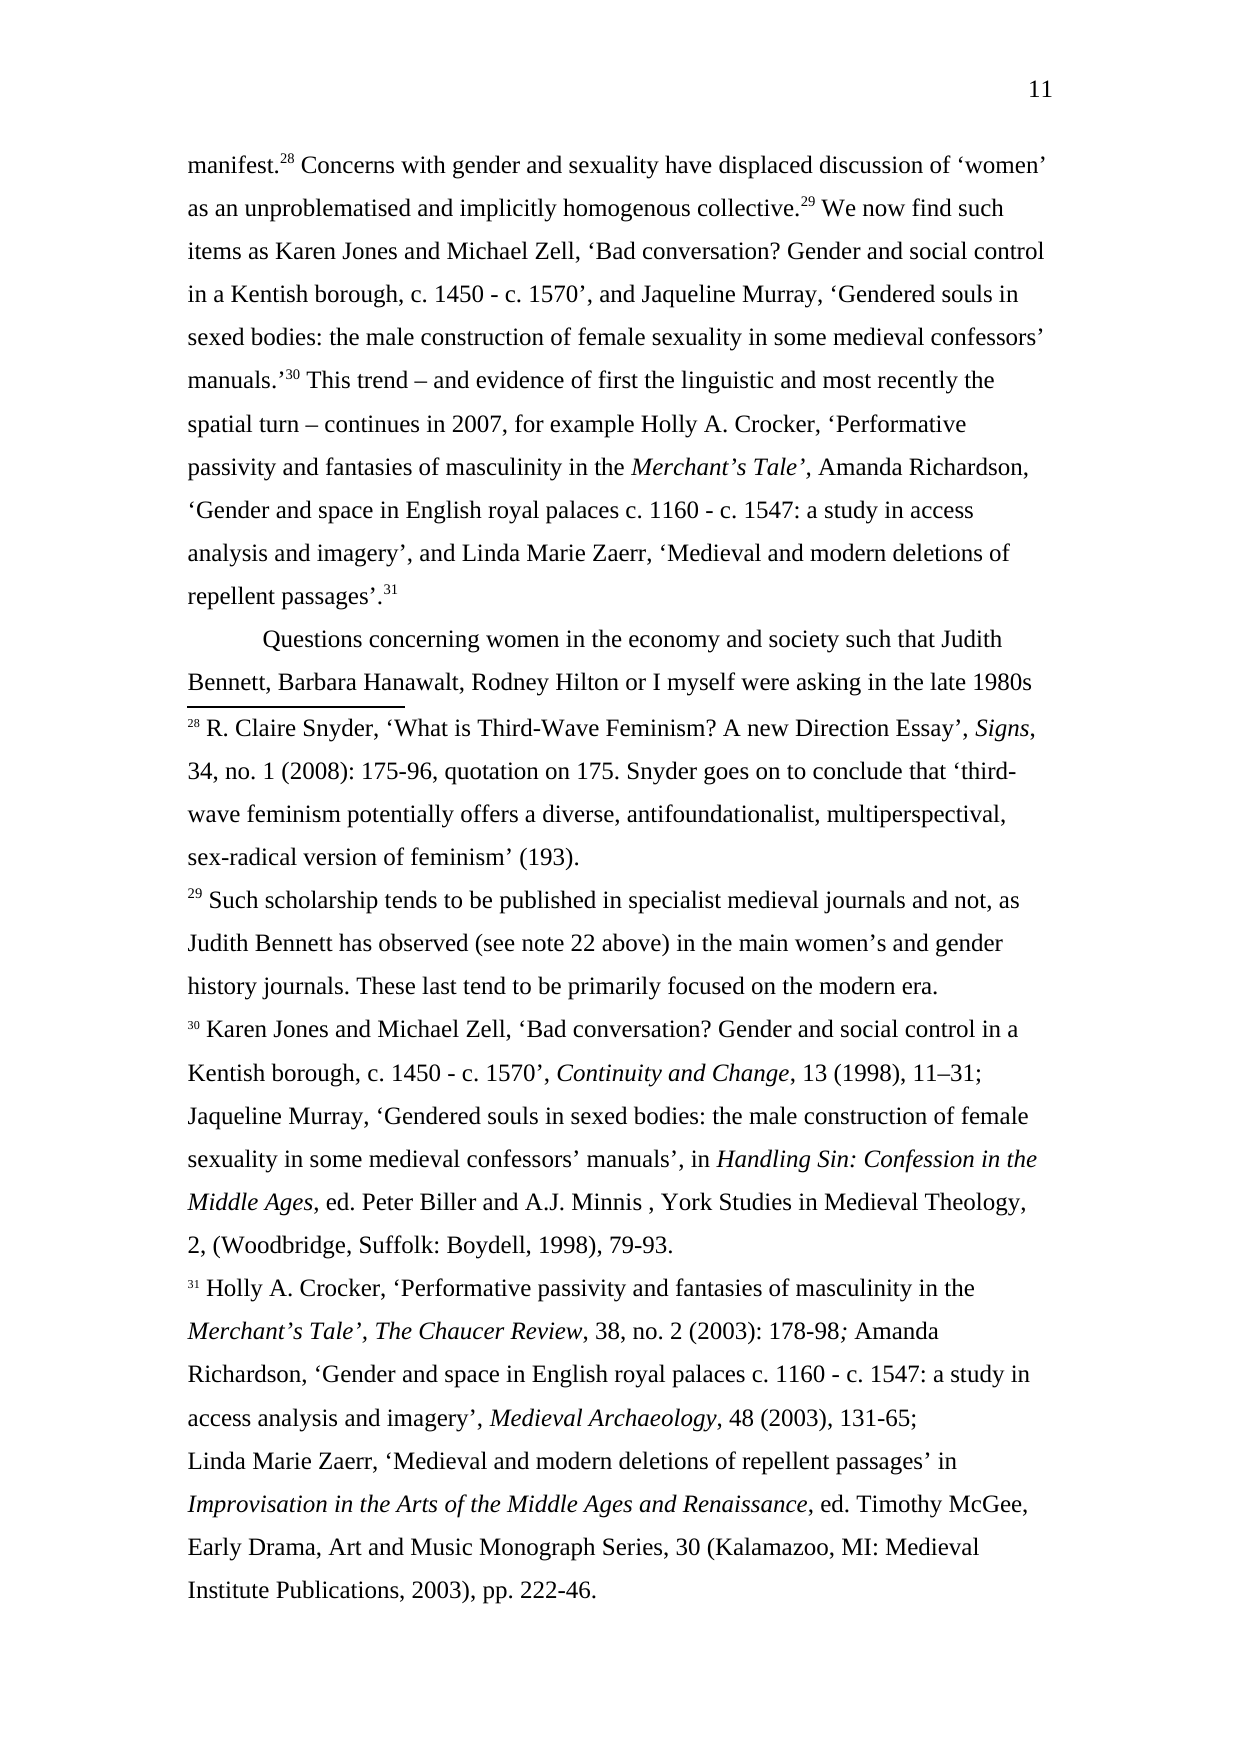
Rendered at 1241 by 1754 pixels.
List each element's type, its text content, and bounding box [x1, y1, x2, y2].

text By 1998 the legacy of third-wave feminism, with its emphasis ‘in response to the collapse of the category “women”’ on the diversity of personal experience, is manifest. Concerns with gender and sexuality have displaced discussion of ‘women’ as an unproblematised and implicitly homogenous collective. We now find such items as Karen Jones and Michael Zell, ‘Bad conversation? Gender and social control in a Kentish borough, c. 1450 - c. 1570’, and Jaqueline Murray, ‘Gendered souls in sexed bodies: the male construction of female sexuality in some medieval confessors’ manuals.’ This trend – and evidence of first the linguistic and most recently the spatial turn – continues in 2007, for example Holly A. Crocker, ‘Performative passivity and fantasies of masculinity in the Merchant’s Tale’, Amanda Richardson, ‘Gender and space in English royal palaces c. 1160 - c. 1547: a study in access analysis and imagery’, and Linda Marie Zaerr, ‘Medieval and modern deletions of repellent passages’. [187, 150, 1053, 610]
